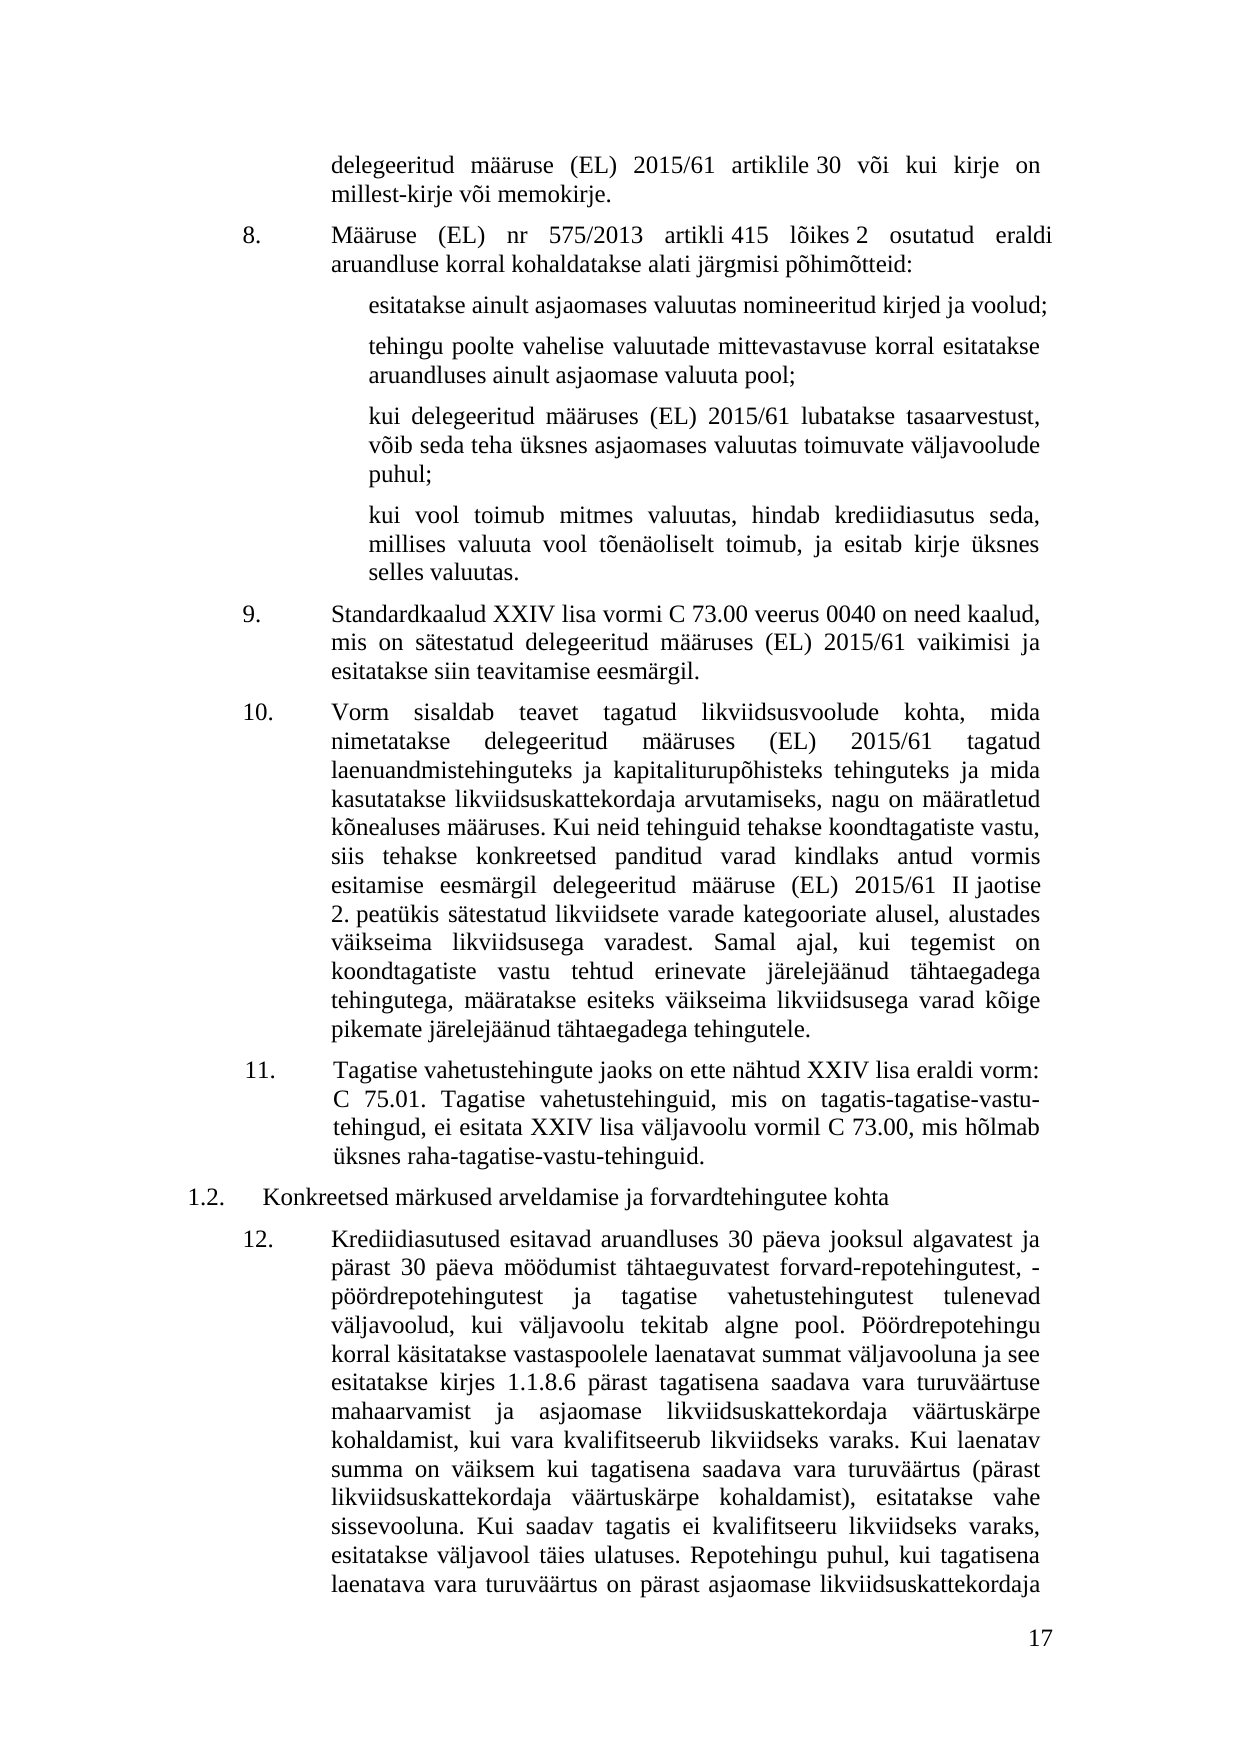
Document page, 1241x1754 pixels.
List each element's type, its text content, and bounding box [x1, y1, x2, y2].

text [242, 1224, 1041, 1597]
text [247, 150, 1041, 207]
text 8. Määruse (EL) nr 575/2013 artikli 415 lõikes 2 osutatud eraldi aruandluse korral kohaldatakse alati järgmisi põhimõtteid: [242, 220, 1053, 277]
text 11. Tagatise vahetustehingute jaoks on ette nähtud XXIV lisa eraldi vorm: C 75.01. Tagatise vahetustehinguid, mis on tagatis-tagatise-vastu-tehingud, ei esitata XXIV lisa väljavoolu vormil C 73.00, mis hõlmab üksnes raha-tagatise-vastu-tehinguid. [244, 1055, 1041, 1170]
text  esitatakse ainult asjaomases valuutas nomineeritud kirjed ja voolud; [331, 290, 1053, 319]
text  tehingu poolte vahelise valuutade mittevastavuse korral esitatakse aruandluses ainult asjaomase valuuta pool; [331, 331, 1041, 389]
text 10. Vorm sisaldab teavet tagatud likviidsusvoolude kohta, mida nimetatakse delegeeritud määruses (EL) 2015/61 tagatud laenuandmistehinguteks ja kapitaliturupõhisteks tehinguteks ja mida kasutatakse likviidsuskattekordaja arvutamiseks, nagu on määratletud kõnealuses määruses. Kui neid tehinguid tehakse koondtagatiste vastu, siis tehakse konkreetsed panditud varad kindlaks antud vormis esitamise eesmärgil delegeeritud määruse (EL) 2015/61 II jaotise 2. peatükis sätestatud likviidsete varade kategooriate alusel, alustades väikseima likviidsusega varadest. Samal ajal, kui tegemist on koondtagatiste vastu tehtud erinevate järelejäänud tähtaegadega tehingutega, määratakse esiteks väikseima likviidsusega varad kõige pikemate järelejäänud tähtaegadega tehingutele. [242, 697, 1041, 1042]
text 9. Standardkaalud XXIV lisa vormi C 73.00 veerus 0040 on need kaalud, mis on sätestatud delegeeritud määruses (EL) 2015/61 vaikimisi ja esitatakse siin teavitamise eesmärgil. [242, 599, 1041, 685]
text  kui vool toimub mitmes valuutas, hindab krediidiasutus seda, millises valuuta vool tõenäoliselt toimub, ja esitab kirje üksnes selles valuutas. [331, 500, 1040, 586]
text  kui delegeeritud määruses (EL) 2015/61 lubatakse tasaarvestust, võib seda teha üksnes asjaomases valuutas toimuvate väljavoolude puhul; [331, 401, 1041, 487]
list 1.2. Konkreetsed märkused arveldamise ja forvardtehingutee kohta [187, 1182, 1053, 1211]
